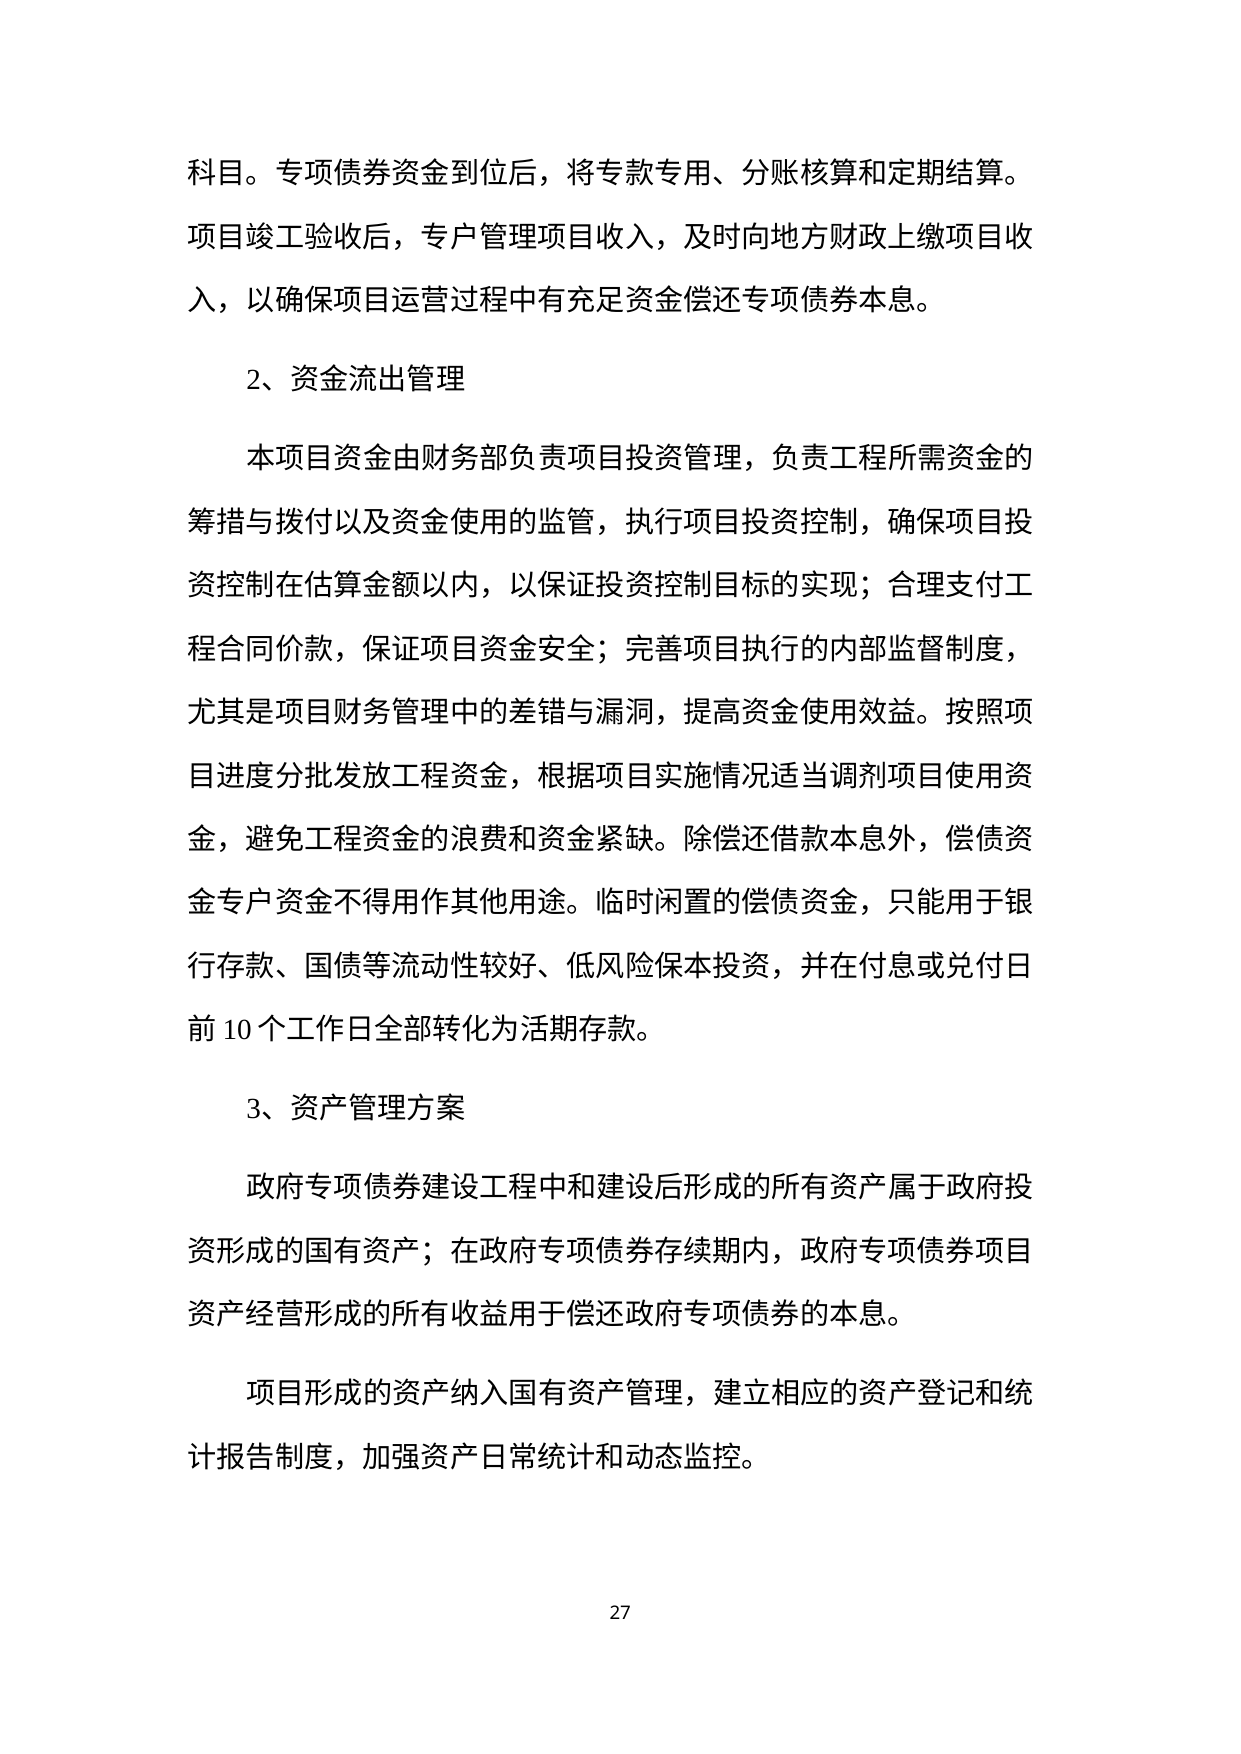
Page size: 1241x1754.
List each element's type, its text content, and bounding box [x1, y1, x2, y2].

text 2、资金流出管理 [187, 356, 1053, 398]
text 项目形成的资产纳入国有资产管理，建立相应的资产登记和统计报告制度，加强资产日常统计和动态监控。 [187, 1370, 1053, 1476]
text 政府专项债券建设工程中和建设后形成的所有资产属于政府投资形成的国有资产；在政府专项债券存续期内，政府专项债券项目资产经营形成的所有收益用于偿还政府专项债券的本息。 [187, 1164, 1053, 1333]
text 3、资产管理方案 [187, 1085, 1053, 1127]
text 本项目资金由财务部负责项目投资管理，负责工程所需资金的筹措与拨付以及资金使用的监管，执行项目投资控制，确保项目投资控制在估算金额以内，以保证投资控制目标的实现；合理支付工程合同价款，保证项目资金安全；完善项目执行的内部监督制度，尤其是项目财务管理中的差错与漏洞，提高资金使用效益。按照项目进度分批发放工程资金，根据项目实施情况适当调剂项目使用资金，避免工程资金的浪费和资金紧缺。除偿还借款本息外，偿债资金专户资金不得用作其他用途。临时闲置的偿债资金，只能用于银行存款、国债等流动性较好、低风险保本投资，并在付息或兑付日前10个工作日全部转化为活期存款。 [187, 435, 1053, 1048]
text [187, 150, 1053, 319]
